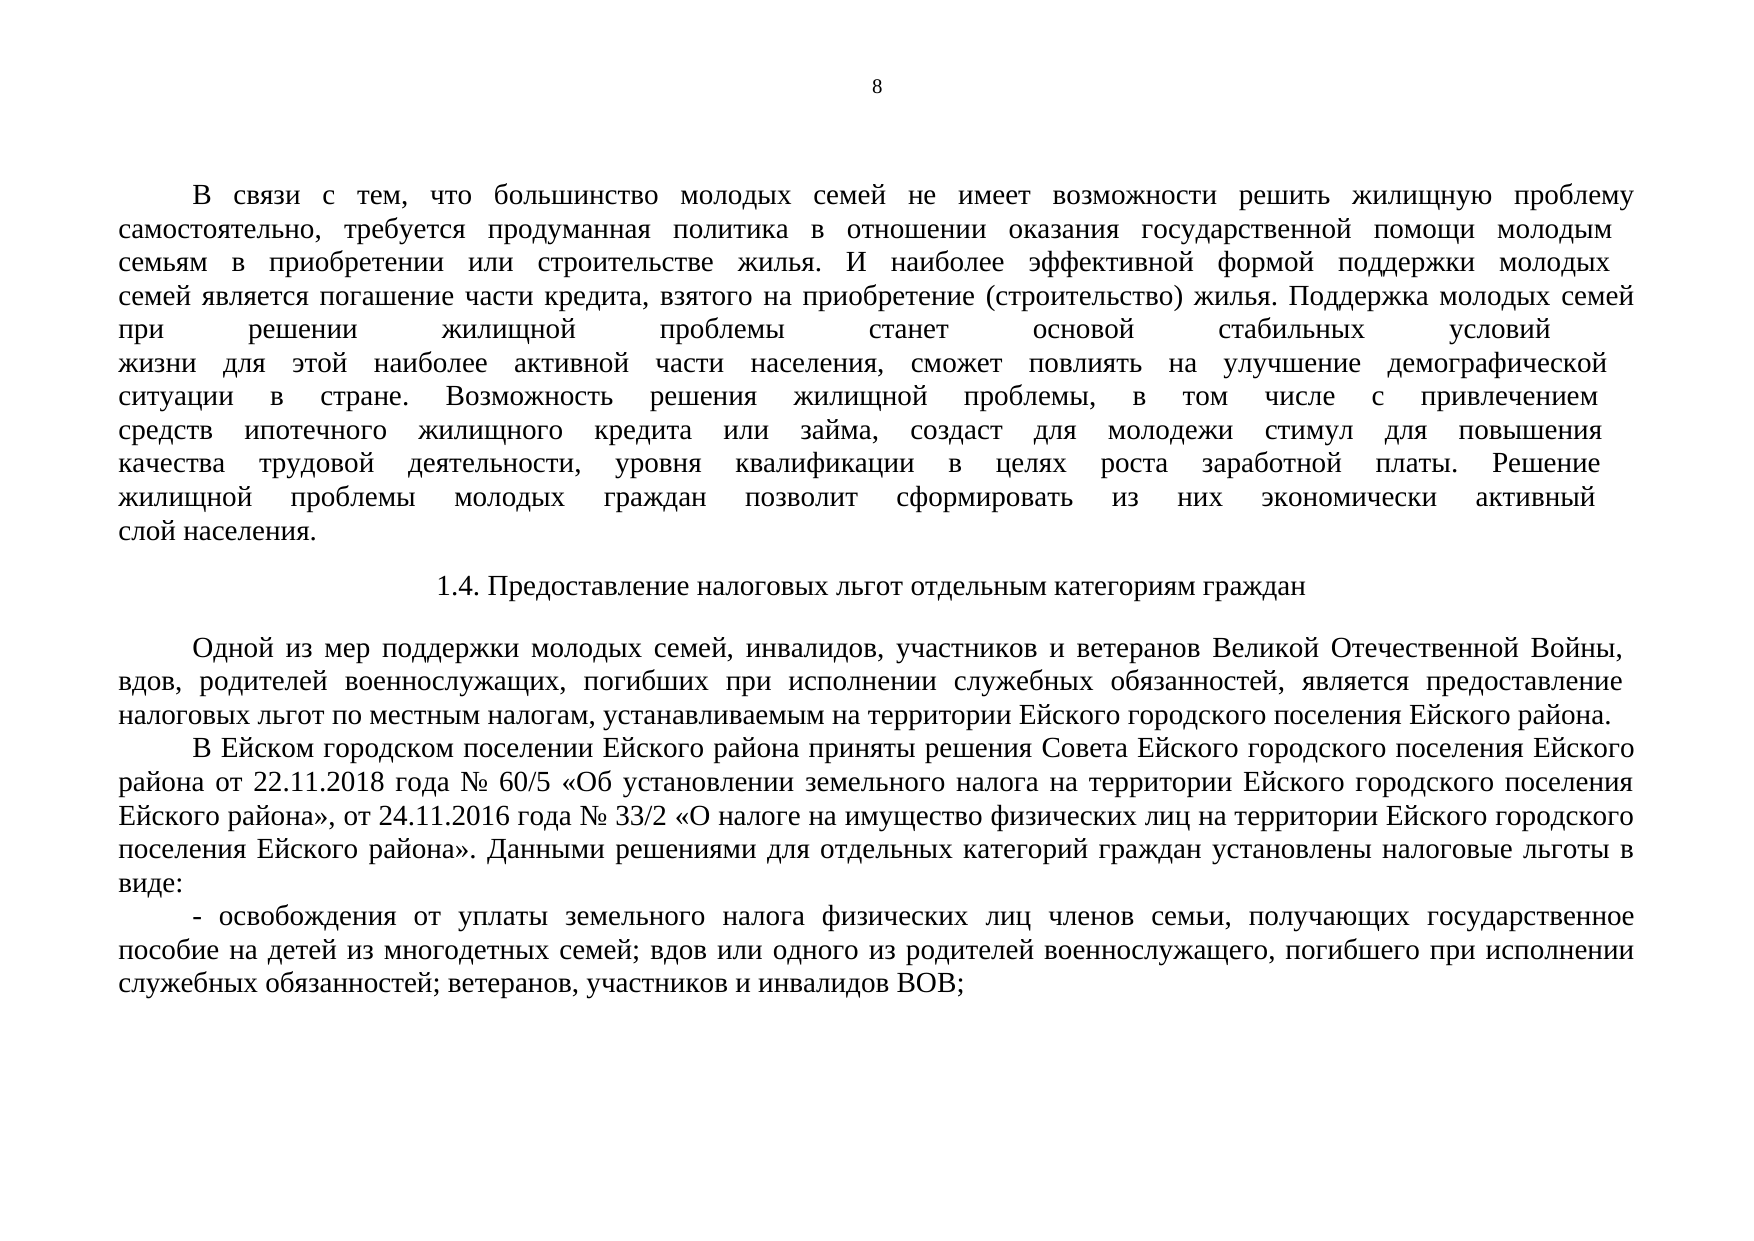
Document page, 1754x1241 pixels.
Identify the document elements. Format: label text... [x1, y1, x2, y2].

text В связи с тем, что большинство молодых семей не имеет возможности решить жилищную проблему самостоятельно, требуется продуманная политика в отношении оказания государственной помощи молодым семьям в приобретении или строительстве жилья. И наиболее эффективной формой поддержки молодых семей является погашение части кредита, взятого на приобретение (строительство) жилья. Поддержка молодых семей при решении жилищной проблемы станет основой стабильных условий жизни для этой наиболее активной части населения, сможет повлиять на улучшение демографической ситуации в стране. Возможность решения жилищной проблемы, в том числе с привлечением средств ипотечного жилищного кредита или займа, создаст для молодежи стимул для повышения качества трудовой деятельности, уровня квалификации в целях роста заработной платы. Решение жилищной проблемы молодых граждан позволит сформировать из них экономически активный слой населения. [118, 177, 1636, 546]
text Одной из мер поддержки молодых семей, инвалидов, участников и ветеранов Великой Отечественной Войны, вдов, родителей военнослужащих, погибших при исполнении служебных обязанностей, является предоставление налоговых льгот по местным налогам, устанавливаемым на территории Ейского городского поселения Ейского района. [118, 630, 1624, 731]
text В Ейском городском поселении Ейского района приняты решения Совета Ейского городского поселения Ейского района от 22.11.2018 года № 60/5 «Об установлении земельного налога на территории Ейского городского поселения Ейского района», от 24.11.2016 года № 33/2 «О налоге на имущество физических лиц на территории Ейского городского поселения Ейского района». Данными решениями для отдельных категорий граждан установлены налоговые льготы в виде: [118, 731, 1636, 898]
text - освобождения от уплаты земельного налога физических лиц членов семьи, получающих государственное пособие на детей из многодетных семей; вдов или одного из родителей военнослужащего, погибшего при исполнении служебных обязанностей; ветеранов, участников и инвалидов ВОВ; [118, 898, 1636, 999]
text 1.4. Предоставление налоговых льгот отдельным категориям граждан [118, 568, 1624, 601]
